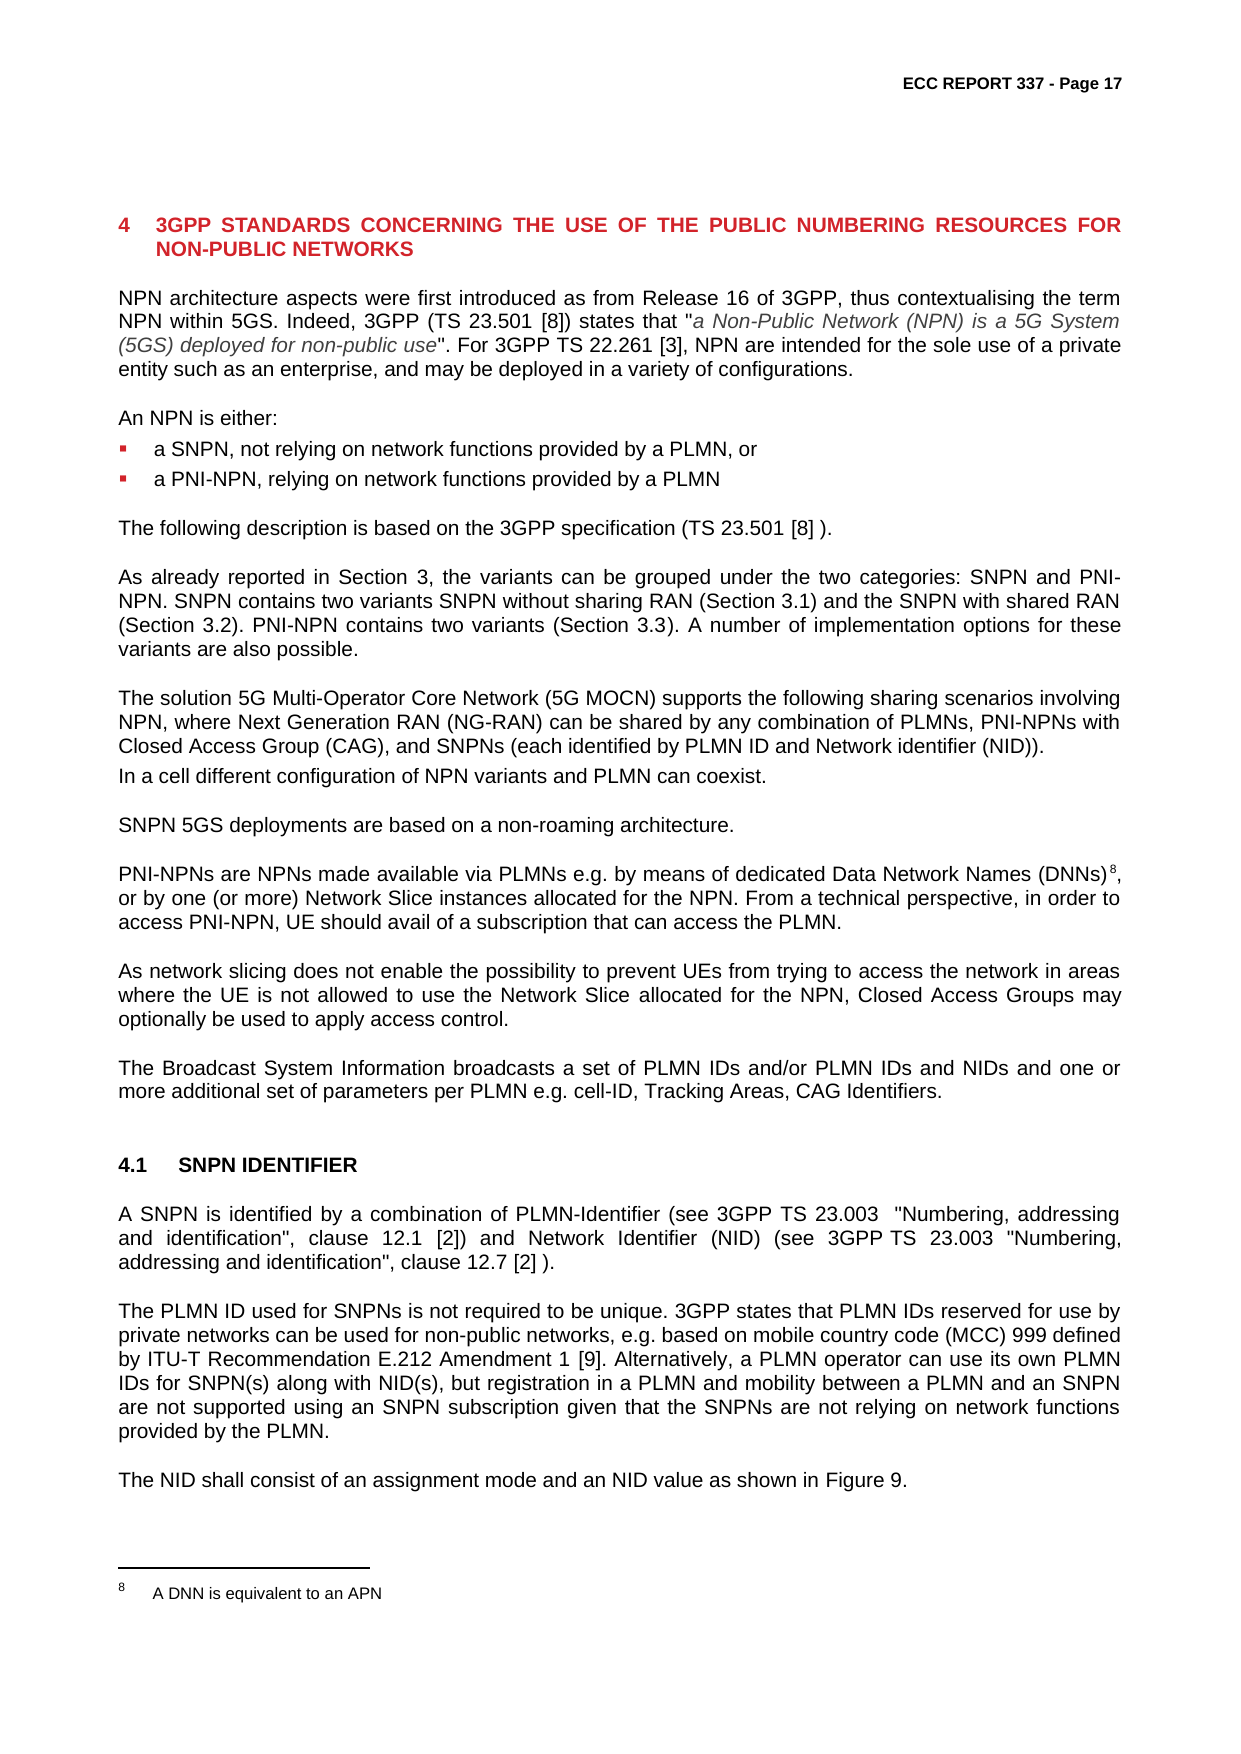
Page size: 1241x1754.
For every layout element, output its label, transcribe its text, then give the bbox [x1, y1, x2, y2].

text The solution 5G Multi-Operator Core Network (5G MOCN) supports the following sharing scenarios involving NPN, where Next Generation RAN (NG-RAN) can be shared by any combination of PLMNs, PNI-NPNs with Closed Access Group (CAG), and SNPNs (each identified by PLMN ID and Network identifier (NID)). [118, 686, 1122, 757]
text a PNI-NPN, relying on network functions provided by a PLMN [118, 467, 1122, 491]
text The Broadcast System Information broadcasts a set of PLMN IDs and/or PLMN IDs and NIDs and one or more additional set of parameters per PLMN e.g. cell-ID, Tracking Areas, CAG Identifiers. [118, 1055, 1122, 1103]
text The PLMN ID used for SNPNs is not required to be unique. 3GPP states that PLMN IDs reserved for use by private networks can be used for non-public networks, e.g. based on mobile country code (MCC) 999 defined by ITU-T Recommendation E.212 Amendment 1 [9]. Alternatively, a PLMN operator can use its own PLMN IDs for SNPN(s) along with NID(s), but registration in a PLMN and mobility between a PLMN and an SNPN are not supported using an SNPN subscription given that the SNPNs are not relying on network functions provided by the PLMN. [118, 1299, 1122, 1443]
text SNPN 5GS deployments are based on a non-roaming architecture. [118, 813, 1122, 837]
list In a cell different configuration of NPN variants and PLMN can coexist. [118, 764, 1122, 788]
text a SNPN, not relying on network functions provided by a PLMN, or [118, 436, 1122, 461]
text NPN architecture aspects were first introduced as from Release 16 of 3GPP, thus contextualising the term NPN within 5GS. Indeed, 3GPP (TS 23.501 [8]) states that "a Non-Public Network (NPN) is a 5G System (5GS) deployed for non-public use". For 3GPP TS 22.261 [3], NPN are intended for the sole use of a private entity such as an enterprise, and may be deployed in a variety of configurations. [118, 285, 1122, 381]
text As already reported in Section 3, the variants can be grouped under the two categories: SNPN and PNI-NPN. SNPN contains two variants SNPN without sharing RAN (Section 3.1) and the SNPN with shared RAN (Section 3.2). PNI-NPN contains two variants (Section 3.3). A number of implementation options for these variants are also possible. [118, 565, 1122, 661]
text As network slicing does not enable the possibility to prevent UEs from trying to access the network in areas where the UE is not allowed to use the Network Slice allocated for the NPN, Closed Access Groups may optionally be used to apply access control. [118, 958, 1122, 1030]
subtitle SNPN identifier [118, 1153, 1122, 1177]
text The following description is based on the 3GPP specification (TS 23.501 [8] ). [118, 516, 1122, 540]
subtitle 3GPP standards concerning the use of the public numbering resources for non-public networks [118, 212, 1122, 260]
text An NPN is either: [118, 406, 1122, 430]
text A SNPN is identified by a combination of PLMN-Identifier (see 3GPP TS 23.003 "Numbering, addressing and identification", clause 12.1 [2]) and Network Identifier (NID) (see 3GPP TS 23.003 "Numbering, addressing and identification", clause 12.7 [2] ). [118, 1202, 1122, 1274]
text The NID shall consist of an assignment mode and an NID value as shown in Figure 9. [118, 1468, 1122, 1492]
text PNI-NPNs are NPNs made available via PLMNs e.g. by means of dedicated Data Network Names (DNNs), or by one (or more) Network Slice instances allocated for the NPN. From a technical perspective, in order to access PNI-NPN, UE should avail of a subscription that can access the PLMN. [118, 862, 1122, 933]
